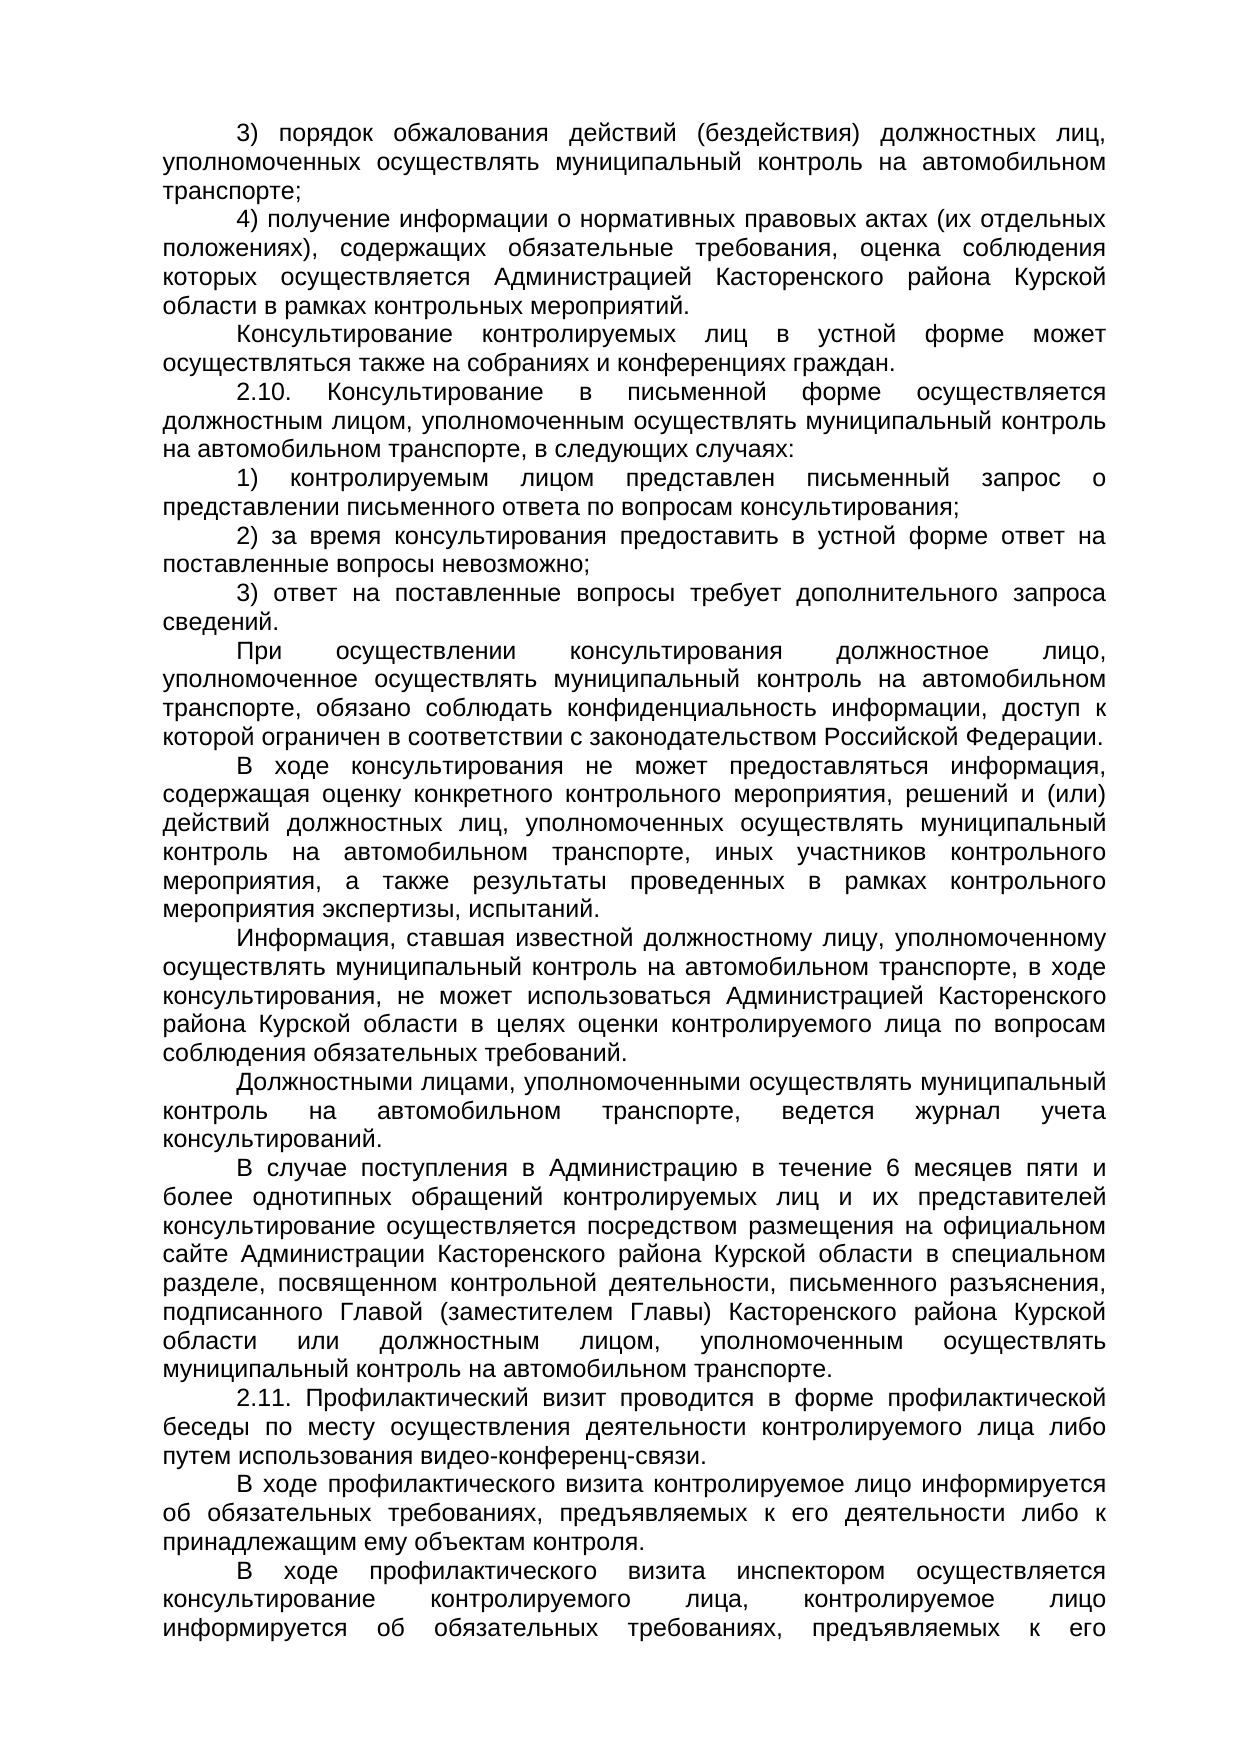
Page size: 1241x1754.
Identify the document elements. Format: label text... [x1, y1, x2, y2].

text 2.10. Консультирование в письменной форме осуществляется должностным лицом, уполномоченным осуществлять муниципальный контроль на автомобильном транспорте, в следующих случаях: [162, 377, 1107, 463]
text 2) за время консультирования предоставить в устной форме ответ на поставленные вопросы невозможно; [162, 521, 1107, 578]
text 3) ответ на поставленные вопросы требует дополнительного запроса сведений. [162, 578, 1107, 636]
text В ходе профилактического визита контролируемое лицо информируется об обязательных требованиях, предъявляемых к его деятельности либо к принадлежащим ему объектам контроля. [162, 1469, 1107, 1556]
text Должностными лицами, уполномоченными осуществлять муниципальный контроль на автомобильном транспорте, ведется журнал учета консультирований. [162, 1067, 1107, 1153]
text В ходе консультирования не может предоставляться информация, содержащая оценку конкретного контрольного мероприятия, решений и (или) действий должностных лиц, уполномоченных осуществлять муниципальный контроль на автомобильном транспорте, иных участников контрольного мероприятия, а также результаты проведенных в рамках контрольного мероприятия экспертизы, испытаний. [162, 751, 1107, 923]
text 1) контролируемым лицом представлен письменный запрос о представлении письменного ответа по вопросам консультирования; [162, 463, 1107, 521]
text Консультирование контролируемых лиц в устной форме может осуществляться также на собраниях и конференциях граждан. [162, 319, 1107, 377]
text 2.11. Профилактический визит проводится в форме профилактической беседы по месту осуществления деятельности контролируемого лица либо путем использования видео-конференц-связи. [162, 1383, 1107, 1469]
text 3) порядок обжалования действий (бездействия) должностных лиц, уполномоченных осуществлять муниципальный контроль на автомобильном транспорте; [162, 118, 1107, 204]
text При осуществлении консультирования должностное лицо, уполномоченное осуществлять муниципальный контроль на автомобильном транспорте, обязано соблюдать конфиденциальность информации, доступ к которой ограничен в соответствии с законодательством Российской Федерации. [162, 636, 1107, 751]
text В случае поступления в Администрацию в течение 6 месяцев пяти и более однотипных обращений контролируемых лиц и их представителей консультирование осуществляется посредством размещения на официальном сайте Администрации Касторенского района Курской области в специальном разделе, посвященном контрольной деятельности, письменного разъяснения, подписанного Главой (заместителем Главы) Касторенского района Курской области или должностным лицом, уполномоченным осуществлять муниципальный контроль на автомобильном транспорте. [162, 1153, 1107, 1383]
text 4) получение информации о нормативных правовых актах (их отдельных положениях), содержащих обязательные требования, оценка соблюдения которых осуществляется Администрацией Касторенского района Курской области в рамках контрольных мероприятий. [162, 204, 1107, 319]
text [162, 1556, 1107, 1642]
text Информация, ставшая известной должностному лицу, уполномоченному осуществлять муниципальный контроль на автомобильном транспорте, в ходе консультирования, не может использоваться Администрацией Касторенского района Курской области в целях оценки контролируемого лица по вопросам соблюдения обязательных требований. [162, 923, 1107, 1067]
